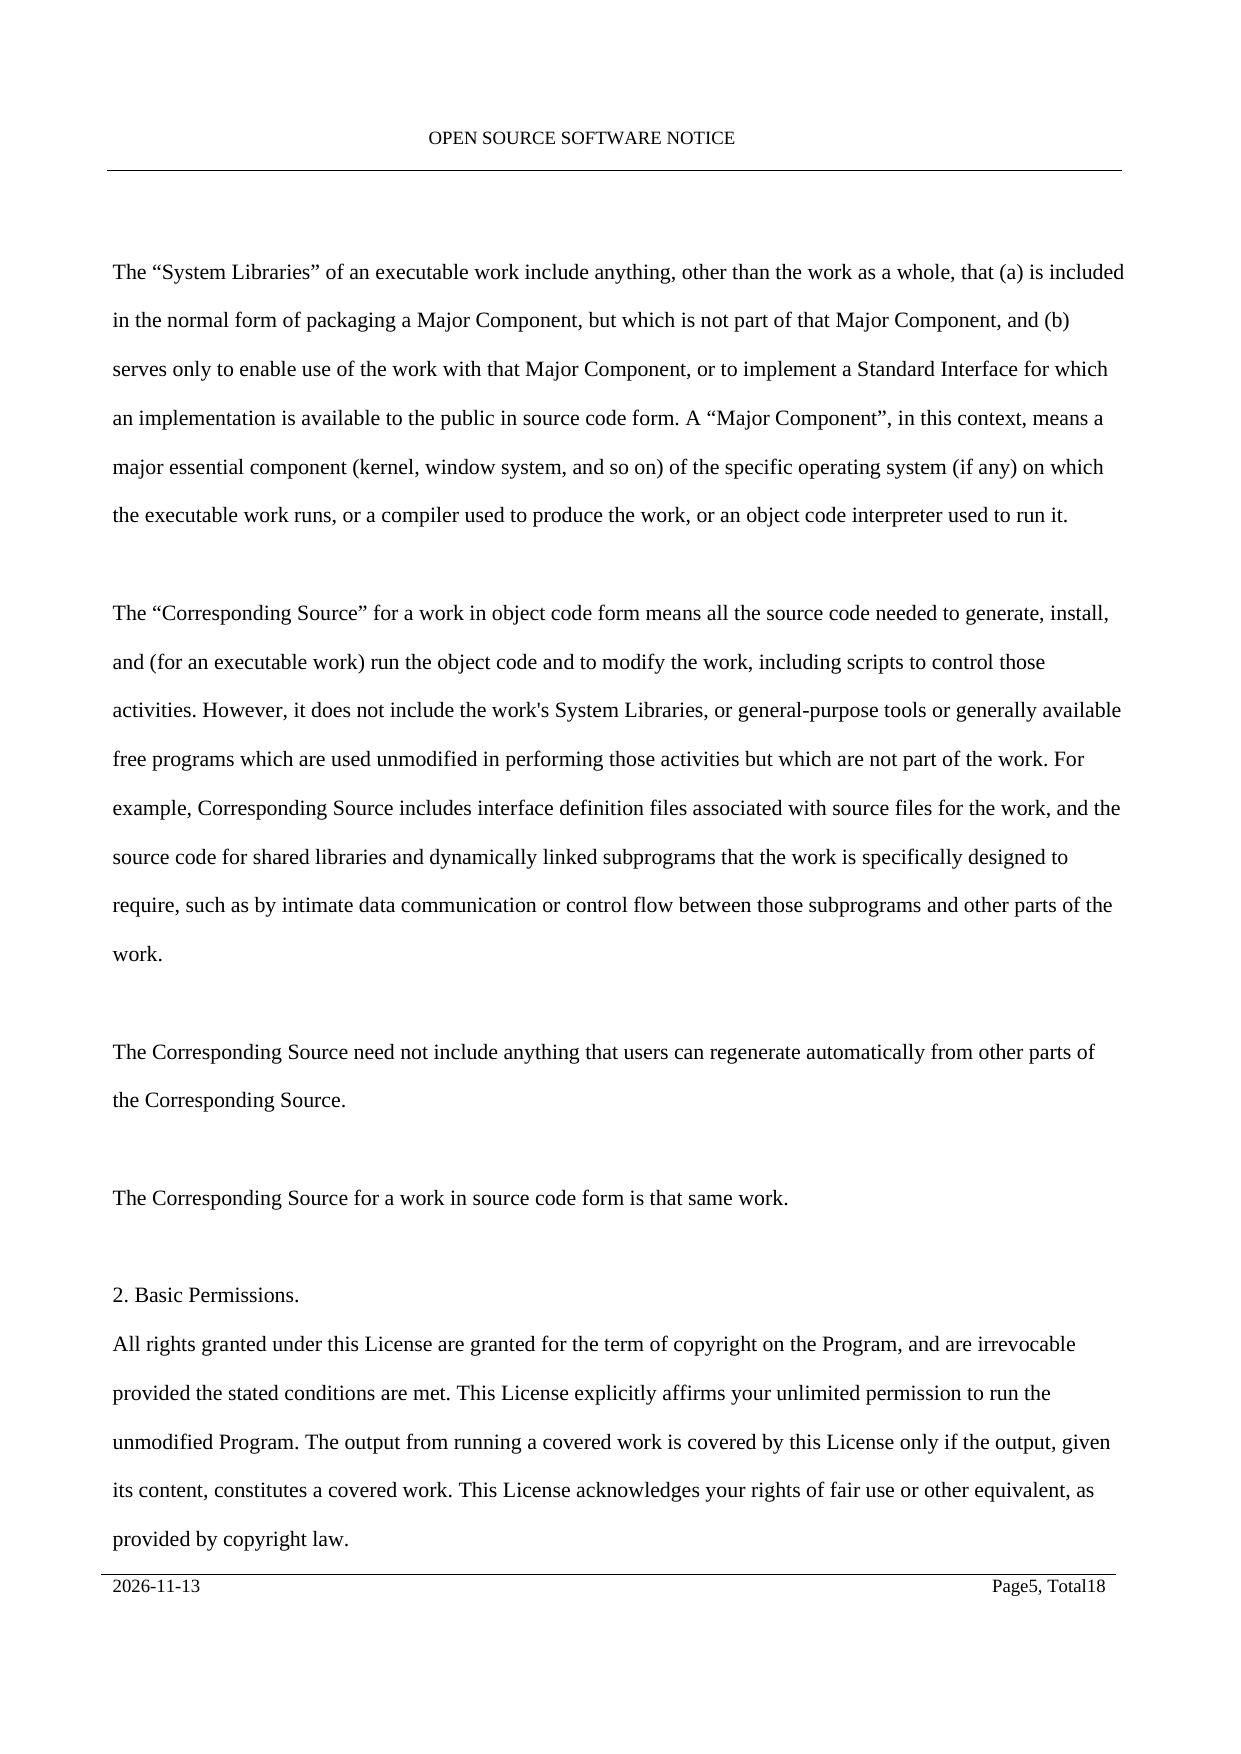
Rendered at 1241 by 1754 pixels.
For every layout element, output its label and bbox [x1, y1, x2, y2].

text [112, 206, 1128, 1555]
